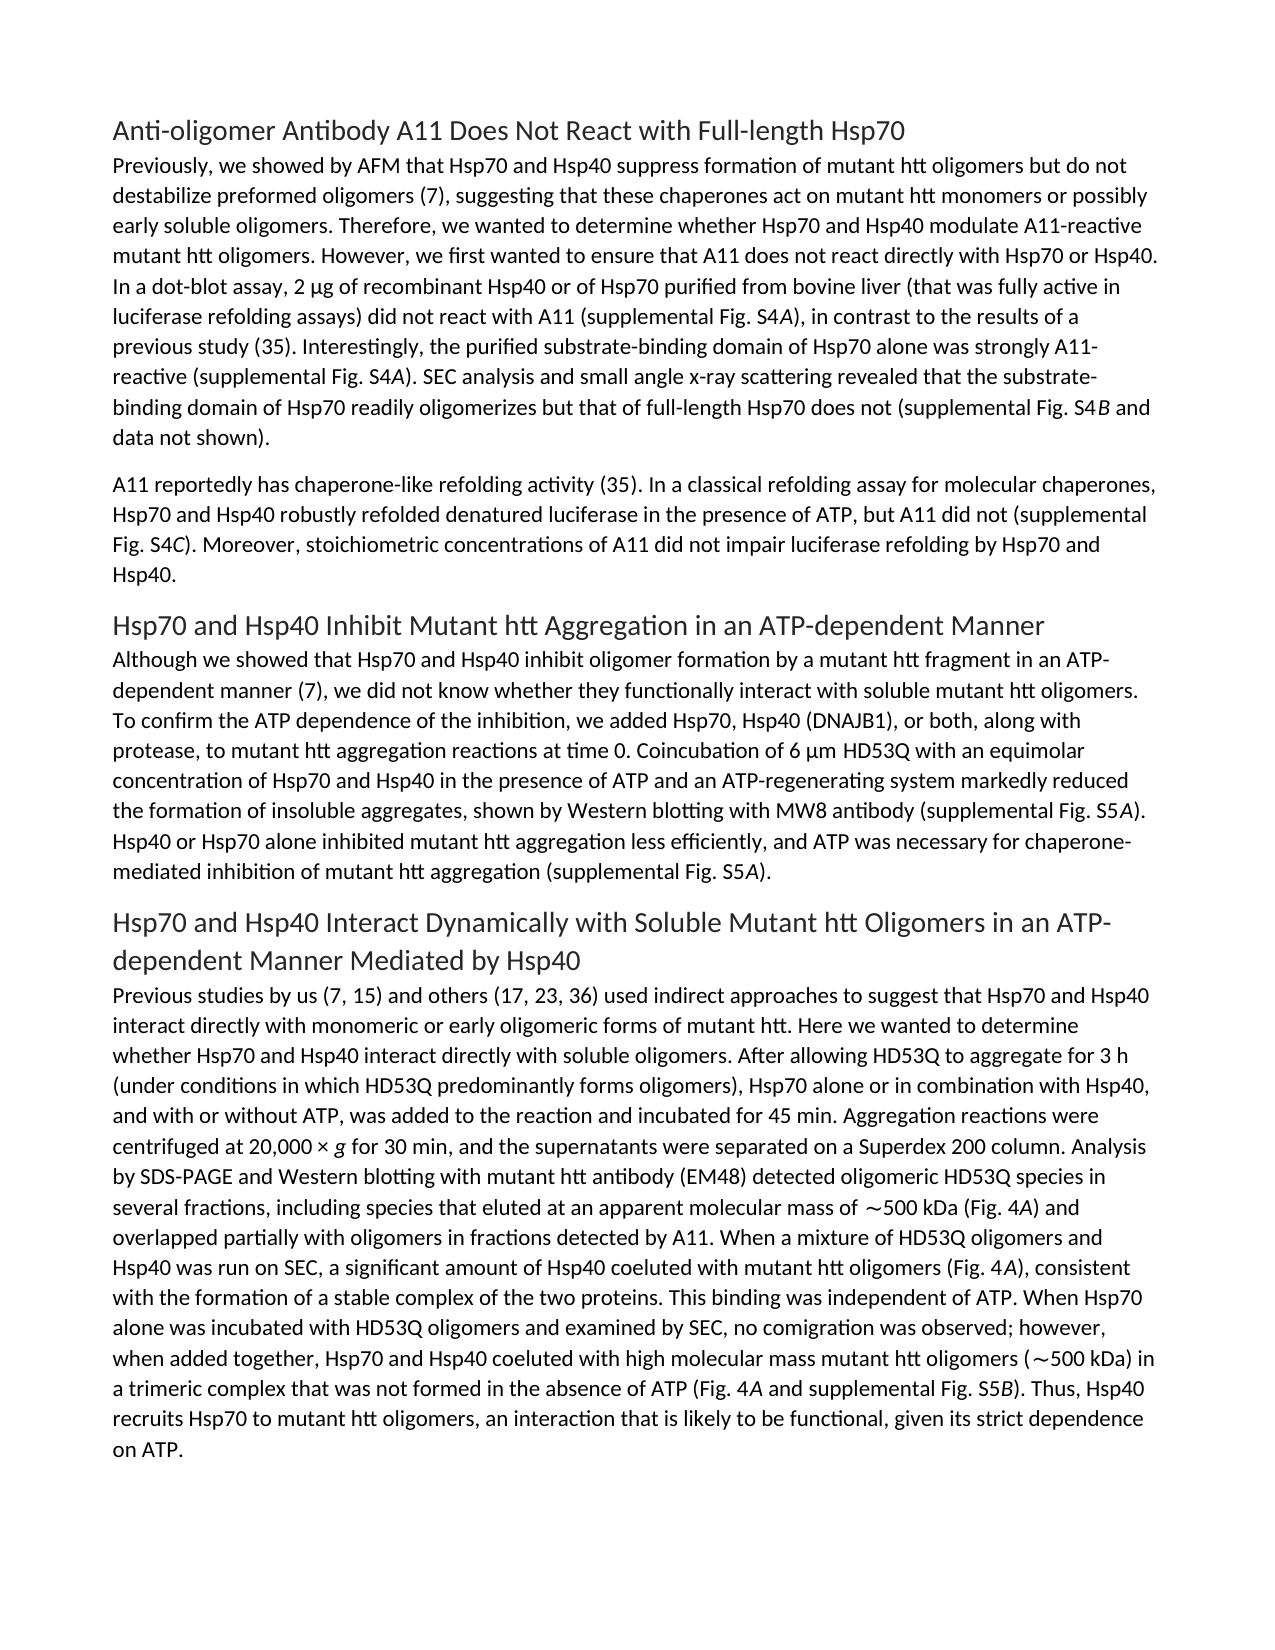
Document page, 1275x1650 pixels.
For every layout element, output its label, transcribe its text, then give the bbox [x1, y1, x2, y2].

subtitle Hsp70 and Hsp40 Interact Dynamically with Soluble Mutant htt Oligomers in an ATP-dependent Manner Mediated by Hsp40 [112, 904, 1162, 978]
text A11 reportedly has chaperone-like refolding activity (35). In a classical refolding assay for molecular chaperones, Hsp70 and Hsp40 robustly refolded denatured luciferase in the presence of ATP, but A11 did not (supplemental Fig. S4C). Moreover, stoichiometric concentrations of A11 did not impair luciferase refolding by Hsp70 and Hsp40. [112, 470, 1162, 588]
subtitle Anti-oligomer Antibody A11 Does Not React with Full-length Hsp70 [112, 112, 1162, 148]
subtitle Hsp70 and Hsp40 Inhibit Mutant htt Aggregation in an ATP-dependent Manner [112, 607, 1162, 643]
text Although we showed that Hsp70 and Hsp40 inhibit oligomer formation by a mutant htt fragment in an ATP-dependent manner (7), we did not know whether they functionally interact with soluble mutant htt oligomers. To confirm the ATP dependence of the inhibition, we added Hsp70, Hsp40 (DNAJB1), or both, along with protease, to mutant htt aggregation reactions at time 0. Coincubation of 6 μm HD53Q with an equimolar concentration of Hsp70 and Hsp40 in the presence of ATP and an ATP-regenerating system markedly reduced the formation of insoluble aggregates, shown by Western blotting with MW8 antibody (supplemental Fig. S5A). Hsp40 or Hsp70 alone inhibited mutant htt aggregation less efficiently, and ATP was necessary for chaperone-mediated inhibition of mutant htt aggregation (supplemental Fig. S5A). [112, 646, 1162, 885]
text Previous studies by us (7, 15) and others (17, 23, 36) used indirect approaches to suggest that Hsp70 and Hsp40 interact directly with monomeric or early oligomeric forms of mutant htt. Here we wanted to determine whether Hsp70 and Hsp40 interact directly with soluble oligomers. After allowing HD53Q to aggregate for 3 h (under conditions in which HD53Q predominantly forms oligomers), Hsp70 alone or in combination with Hsp40, and with or without ATP, was added to the reaction and incubated for 45 min. Aggregation reactions were centrifuged at 20,000 × g for 30 min, and the supernatants were separated on a Superdex 200 column. Analysis by SDS-PAGE and Western blotting with mutant htt antibody (EM48) detected oligomeric HD53Q species in several fractions, including species that eluted at an apparent molecular mass of ∼500 kDa (Fig. 4A) and overlapped partially with oligomers in fractions detected by A11. When a mixture of HD53Q oligomers and Hsp40 was run on SEC, a significant amount of Hsp40 coeluted with mutant htt oligomers (Fig. 4A), consistent with the formation of a stable complex of the two proteins. This binding was independent of ATP. When Hsp70 alone was incubated with HD53Q oligomers and examined by SEC, no comigration was observed; however, when added together, Hsp70 and Hsp40 coeluted with high molecular mass mutant htt oligomers (∼500 kDa) in a trimeric complex that was not formed in the absence of ATP (Fig. 4A and supplemental Fig. S5B). Thus, Hsp40 recruits Hsp70 to mutant htt oligomers, an interaction that is likely to be functional, given its strict dependence on ATP. [112, 981, 1162, 1463]
text Previously, we showed by AFM that Hsp70 and Hsp40 suppress formation of mutant htt oligomers but do not destabilize preformed oligomers (7), suggesting that these chaperones act on mutant htt monomers or possibly early soluble oligomers. Therefore, we wanted to determine whether Hsp70 and Hsp40 modulate A11-reactive mutant htt oligomers. However, we first wanted to ensure that A11 does not react directly with Hsp70 or Hsp40. In a dot-blot assay, 2 μg of recombinant Hsp40 or of Hsp70 purified from bovine liver (that was fully active in luciferase refolding assays) did not react with A11 (supplemental Fig. S4A), in contrast to the results of a previous study (35). Interestingly, the purified substrate-binding domain of Hsp70 alone was strongly A11-reactive (supplemental Fig. S4A). SEC analysis and small angle x-ray scattering revealed that the substrate-binding domain of Hsp70 readily oligomerizes but that of full-length Hsp70 does not (supplemental Fig. S4B and data not shown). [112, 151, 1162, 451]
